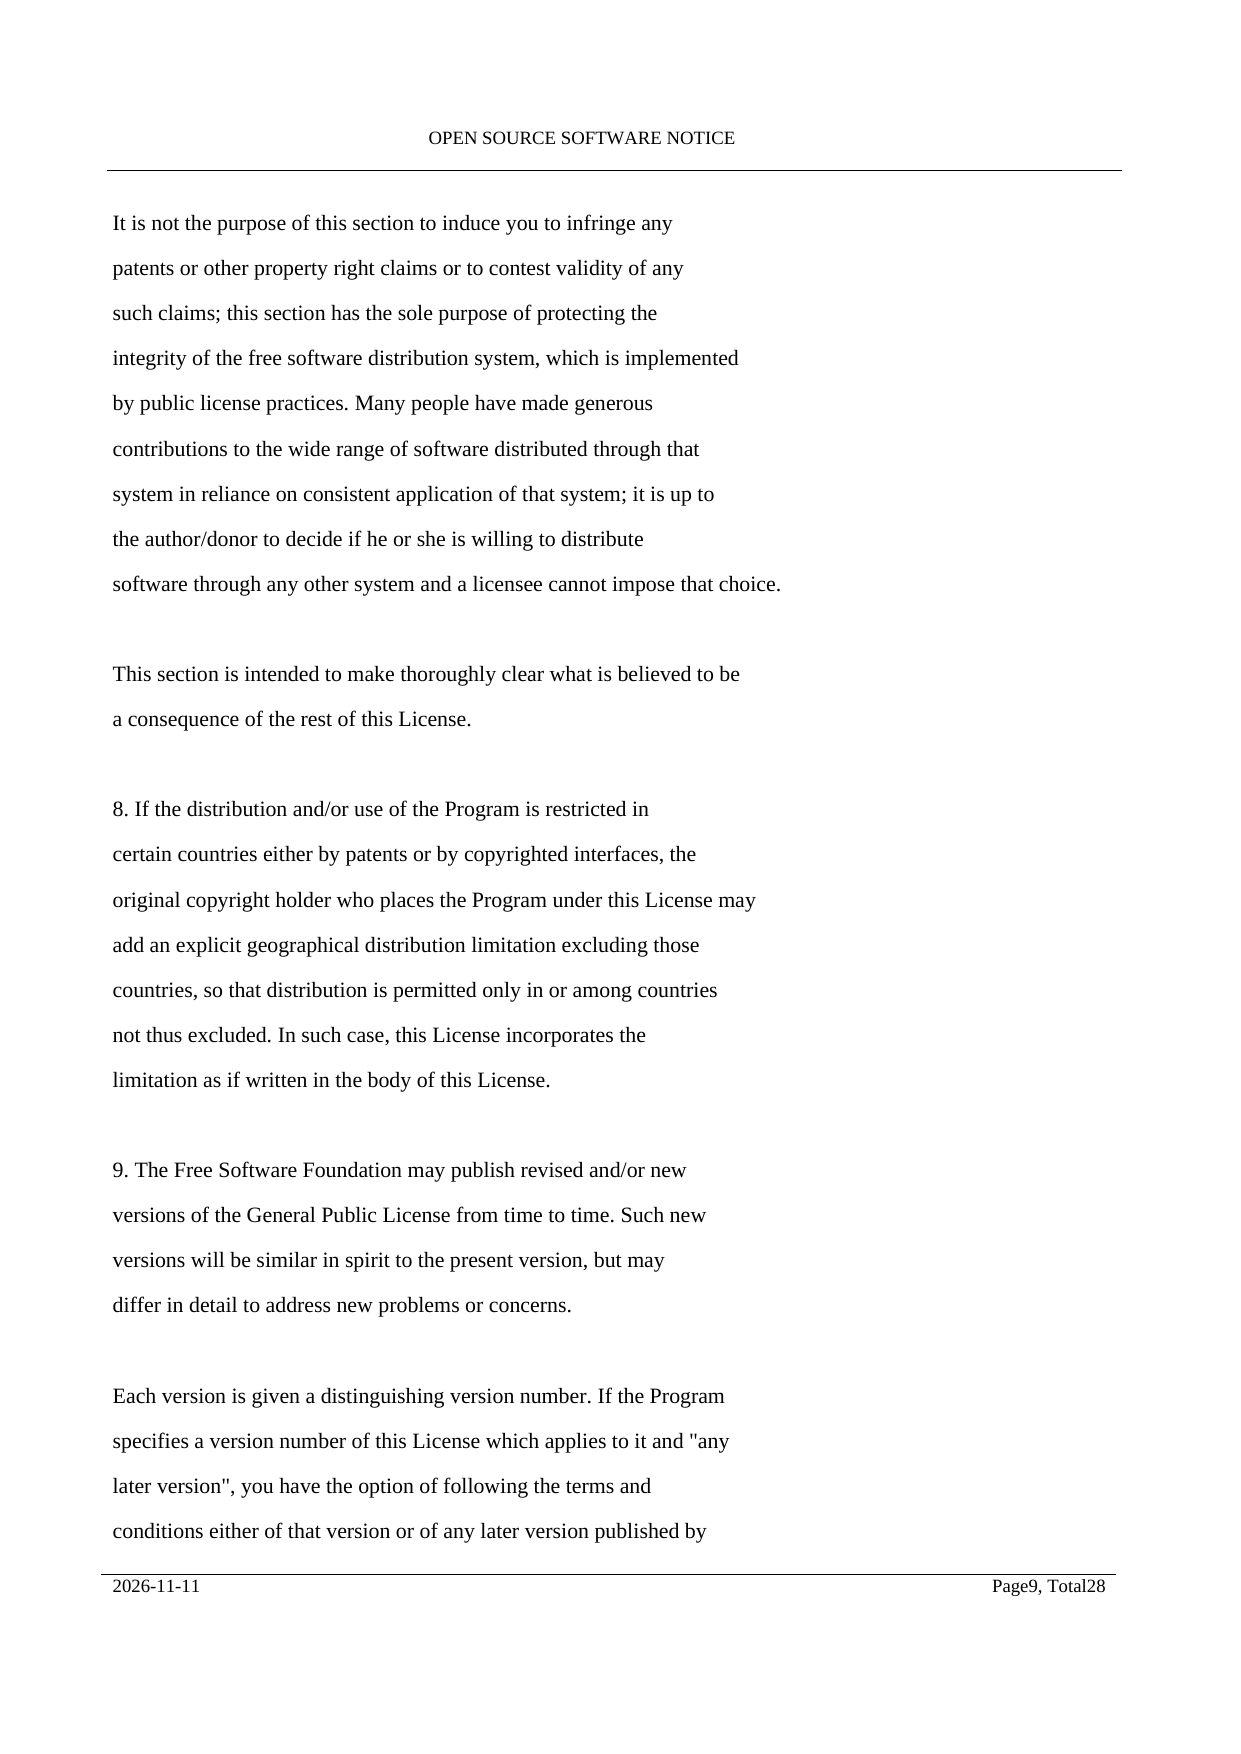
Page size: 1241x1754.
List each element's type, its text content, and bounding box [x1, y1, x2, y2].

text software through any other system and a licensee cannot impose that choice. [112, 567, 1128, 600]
text differ in detail to address new problems or concerns. [112, 1289, 1128, 1321]
text certain countries either by patents or by copyrighted interfaces, the [112, 838, 1128, 870]
text contributions to the wide range of software distributed through that [112, 432, 1128, 464]
text add an explicit geographical distribution limitation excluding those [112, 928, 1128, 961]
text system in reliance on consistent application of that system; it is up to [112, 477, 1128, 509]
text countries, so that distribution is permitted only in or among countries [112, 973, 1128, 1006]
text the author/donor to decide if he or she is willing to distribute [112, 522, 1128, 554]
text 9. The Free Software Foundation may publish revised and/or new [112, 1153, 1128, 1186]
text 8. If the distribution and/or use of the Program is restricted in [112, 793, 1128, 825]
text a consequence of the rest of this License. [112, 702, 1128, 735]
text patents or other property right claims or to contest validity of any [112, 251, 1128, 284]
text limitation as if written in the body of this License. [112, 1063, 1128, 1096]
text It is not the purpose of this section to induce you to infringe any [112, 206, 1128, 239]
text integrity of the free software distribution system, which is implemented [112, 342, 1128, 374]
text Each version is given a distinguishing version number. If the Program [112, 1379, 1128, 1412]
text such claims; this section has the sole purpose of protecting the [112, 297, 1128, 329]
text specifies a version number of this License which applies to it and "any [112, 1424, 1128, 1457]
text by public license practices. Many people have made generous [112, 387, 1128, 419]
text This section is intended to make thoroughly clear what is believed to be [112, 657, 1128, 690]
text not thus excluded. In such case, this License incorporates the [112, 1018, 1128, 1051]
text versions will be similar in spirit to the present version, but may [112, 1244, 1128, 1276]
text original copyright holder who places the Program under this License may [112, 883, 1128, 915]
text conditions either of that version or of any later version published by [112, 1514, 1128, 1547]
text later version", you have the option of following the terms and [112, 1469, 1128, 1502]
text versions of the General Public License from time to time. Such new [112, 1199, 1128, 1231]
